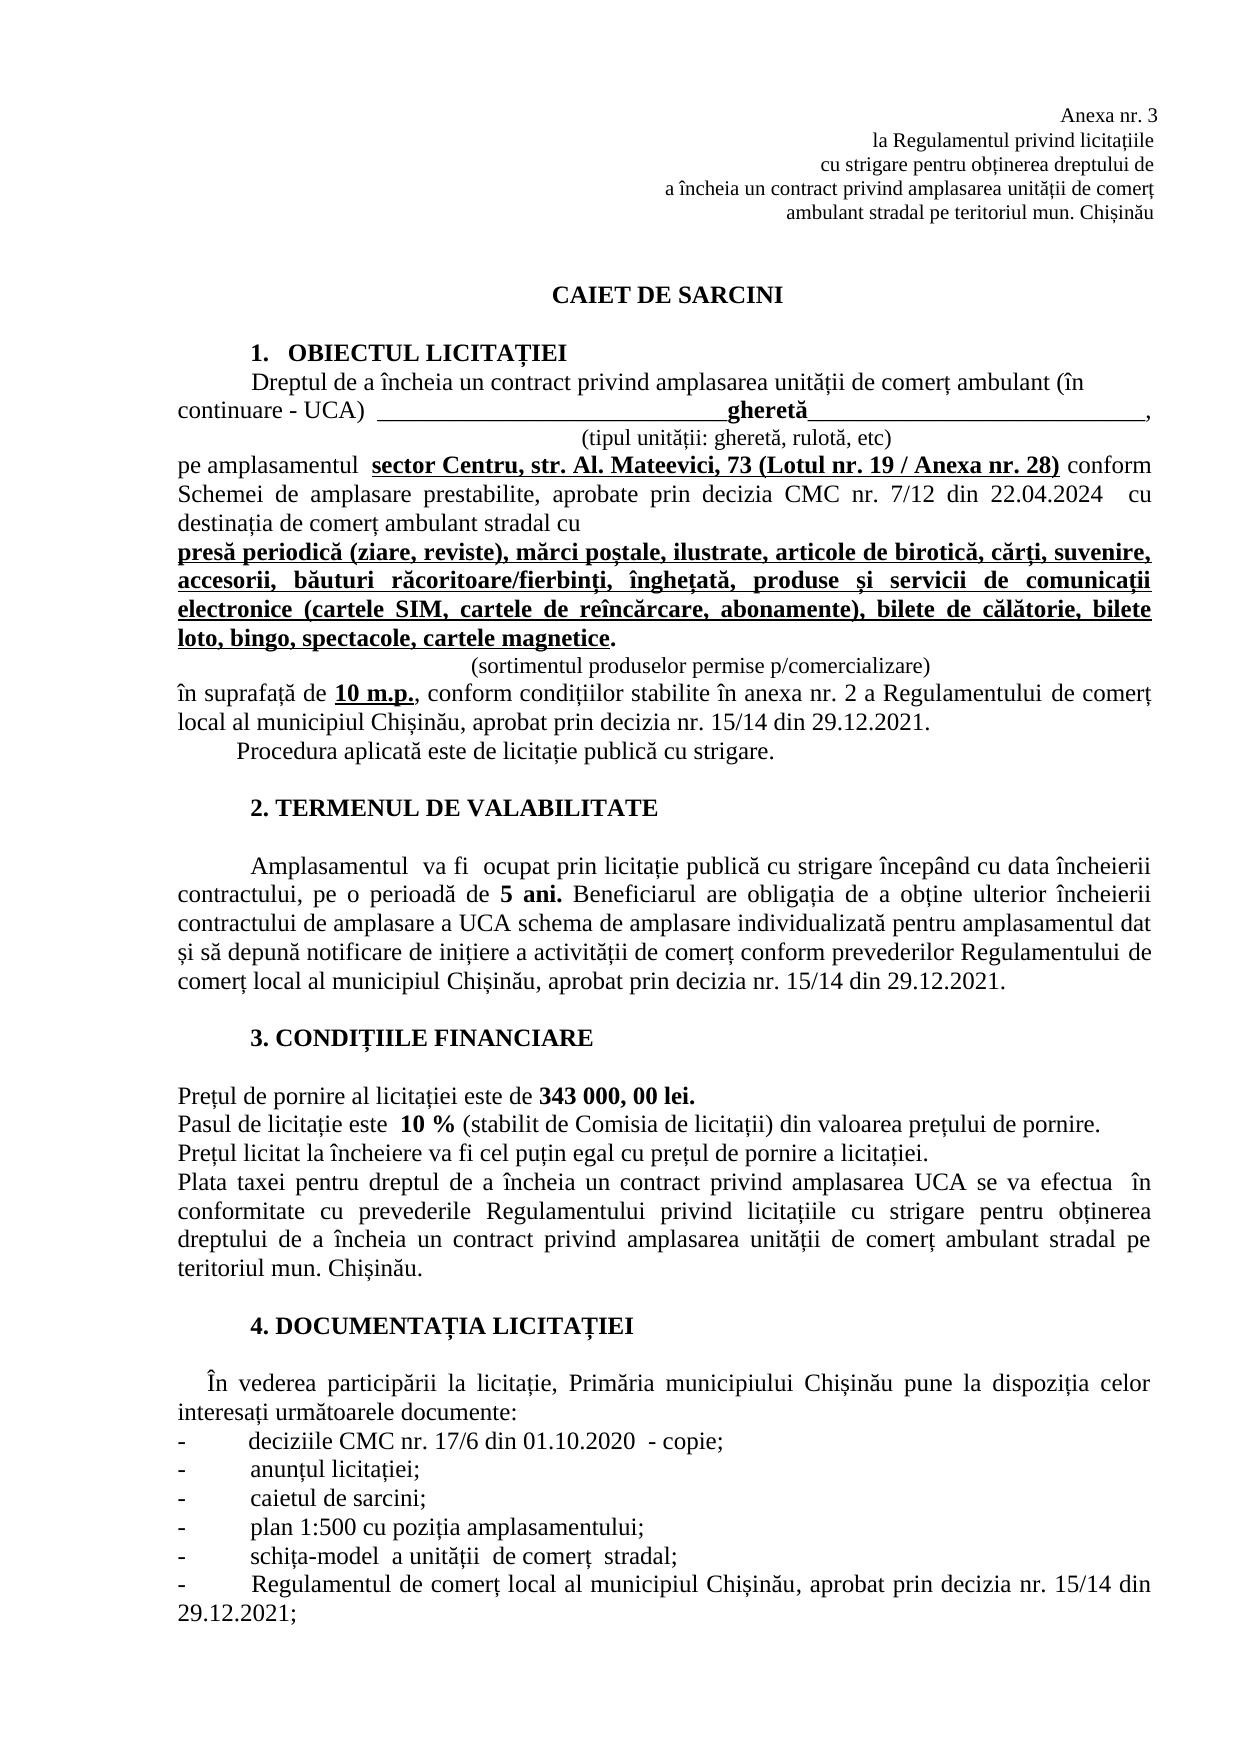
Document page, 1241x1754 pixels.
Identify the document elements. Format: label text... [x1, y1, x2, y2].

text presă periodică (ziare, reviste), mărci poștale, ilustrate, articole de birotică, cărți, suvenire, accesorii, băuturi răcoritoare/fierbinți, înghețată, produse și servicii de comunicații electronice (cartele SIM, cartele de reîncărcare, abonamente), bilete de călătorie, bilete loto, bingo, spectacole, cartele magnetice. [177, 620, 1152, 652]
list anunțul licitației; [177, 1454, 1152, 1483]
text Anexa nr. 3 [177, 103, 1158, 127]
list plan 1:500 cu poziția amplasamentului; [177, 1512, 1152, 1541]
list deciziile CMC nr. 17/6 din 01.10.2020 - copie; [177, 1426, 1152, 1454]
text Dreptul de a încheia un contract privind amplasarea unității de comerț ambulant (în continuare - UCA) ____________________________gheretă___________________________, [177, 367, 1152, 424]
text 2. TERMENUL DE VALABILITATE [250, 793, 1152, 822]
text presă periodică (ziare, reviste), mărci poștale, ilustrate, articole de birotică, cărți, suvenire, accesorii, băuturi răcoritoare/fierbinți, înghețată, produse și servicii de comunicații electronice (cartele SIM, cartele de reîncărcare, abonamente), bilete de călătorie, bilete loto, bingo, spectacole, cartele magnetice. [177, 563, 1152, 591]
text 4. DOCUMENTAȚIA LICITAȚIEI [250, 1311, 1152, 1339]
text În vederea participării la licitație, Primăria municipiului Chișinău pune la dispoziția celor interesați următoarele documente: [177, 1368, 1152, 1426]
text Procedura aplicată este de licitație publică cu strigare. [177, 736, 1152, 764]
text cu strigare pentru obținerea dreptului de [177, 152, 1154, 176]
text (tipul unității: gheretă, rulotă, etc) [177, 424, 1152, 451]
text Amplasamentul va fi ocupat prin licitație publică cu strigare începând cu data încheierii contractului, pe o perioadă de 5 ani. Beneficiarul are obligația de a obține ulterior încheierii contractului de amplasare a UCA schema de amplasare individualizată pentru amplasamentul dat și să depună notificare de inițiere a activității de comerț conform prevederilor Regulamentului de comerț local al municipiul Chișinău, aprobat prin decizia nr. 15/14 din 29.12.2021. [177, 851, 1152, 994]
text Plata taxei pentru dreptul de a încheia un contract privind amplasarea UCA se va efectua în conformitate cu prevederile Regulamentului privind licitațiile cu strigare pentru obținerea dreptului de a încheia un contract privind amplasarea unității de comerț ambulant stradal pe teritoriul mun. Chișinău. [177, 1167, 1152, 1282]
text ambulant stradal pe teritoriul mun. Chișinău [177, 200, 1154, 224]
list Regulamentul de comerț local al municipiul Chișinău, aprobat prin decizia nr. 15/14 din 29.12.2021; [177, 1569, 1152, 1627]
text la Regulamentul privind licitațiile [177, 127, 1154, 152]
text pe amplasamentul sector Centru, str. Al. Mateevici, 73 (Lotul nr. 19 / Anexa nr. 28) conform Schemei de amplasare prestabilite, aprobate prin decizia CMC nr. 7/12 din 22.04.2024 cu destinația de comerț ambulant stradal cu [177, 451, 1152, 537]
list caietul de sarcini; [177, 1483, 1152, 1512]
text CAIET DE SARCINI [177, 281, 1158, 309]
text Pasul de licitație este 10 % (stabilit de Comisia de licitații) din valoarea prețului de pornire. [177, 1109, 1152, 1138]
text 3. CONDIȚIILE FINANCIARE [250, 1023, 1152, 1052]
text în suprafață de 10 m.p., conform condițiilor stabilite în anexa nr. 2 a Regulamentului de comerț local al municipiul Chișinău, aprobat prin decizia nr. 15/14 din 29.12.2021. [177, 678, 1152, 736]
text (sortimentul produselor permise p/comercializare) [177, 652, 1152, 678]
list OBIECTUL LICITAȚIEI [250, 338, 1152, 367]
text Prețul licitat la încheiere va fi cel puțin egal cu prețul de pornire a licitației. [177, 1138, 1152, 1167]
text presă periodică (ziare, reviste), mărci poștale, ilustrate, articole de birotică, cărți, suvenire, accesorii, băuturi răcoritoare/fierbinți, înghețată, produse și servicii de comunicații electronice (cartele SIM, cartele de reîncărcare, abonamente), bilete de călătorie, bilete loto, bingo, spectacole, cartele magnetice. [177, 537, 1152, 562]
text a încheia un contract privind amplasarea unității de comerț [177, 176, 679, 200]
list schița-model a unității de comerț stradal; [177, 1541, 1152, 1569]
text presă periodică (ziare, reviste), mărci poștale, ilustrate, articole de birotică, cărți, suvenire, accesorii, băuturi răcoritoare/fierbinți, înghețată, produse și servicii de comunicații electronice (cartele SIM, cartele de reîncărcare, abonamente), bilete de călătorie, bilete loto, bingo, spectacole, cartele magnetice. [177, 592, 1152, 619]
text Prețul de pornire al licitației este de 343 000, 00 lei. [177, 1081, 1152, 1109]
